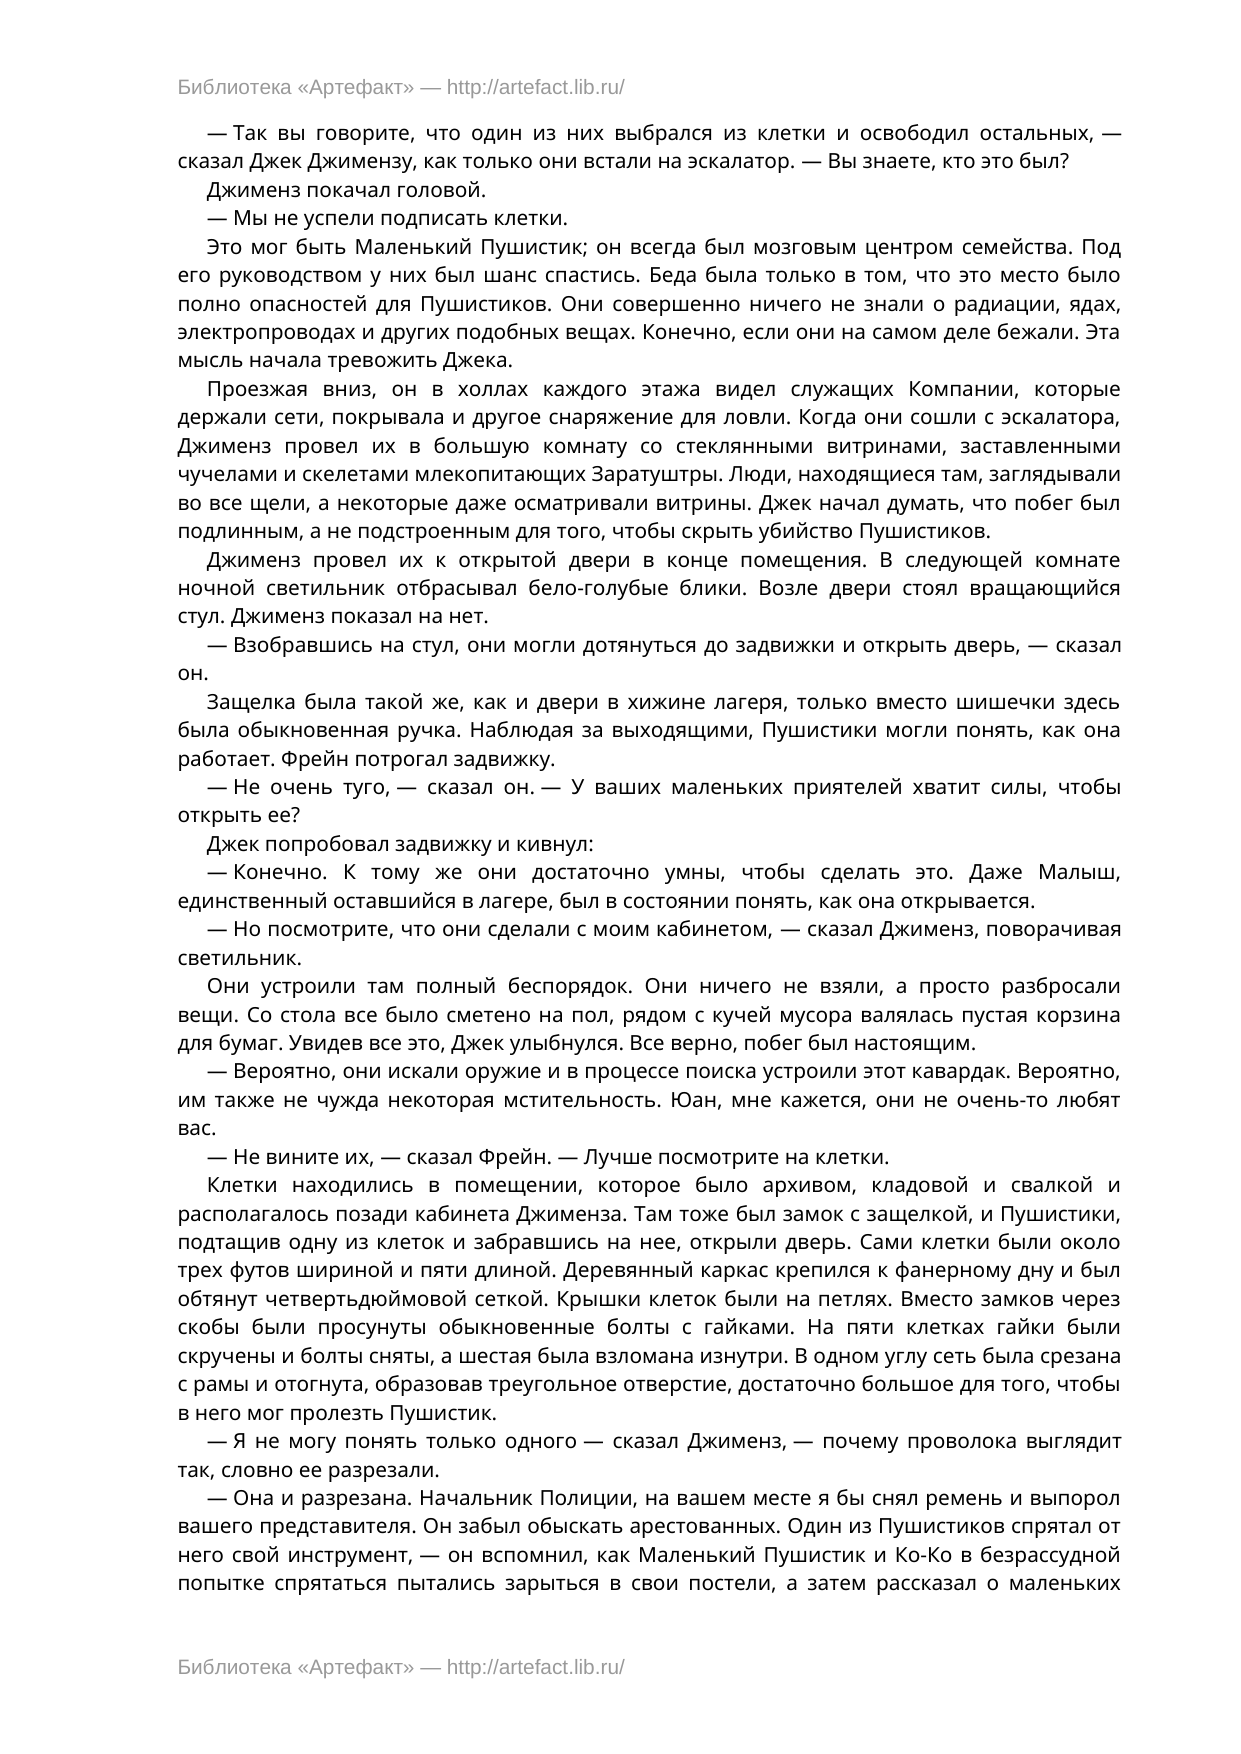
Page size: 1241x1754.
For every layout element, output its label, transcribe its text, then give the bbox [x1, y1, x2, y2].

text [177, 1483, 1122, 1597]
text Джек попробовал задвижку и кивнул: [177, 829, 1122, 857]
text — Конечно. К тому же они достаточно умны, чтобы сделать это. Даже Малыш, единственный оставшийся в лагере, был в состоянии понять, как она открывается. [177, 857, 1122, 914]
text — Но посмотрите, что они сделали с моим кабинетом, — сказал Джименз, поворачивая светильник. [177, 914, 1122, 971]
text — Не очень туго, — сказал он. — У ваших маленьких приятелей хватит силы, чтобы открыть ее? [177, 772, 1122, 829]
text — Я не могу понять только одного — сказал Джименз, — почему проволока выглядит так, словно ее разрезали. [177, 1426, 1122, 1483]
text Проезжая вниз, он в холлах каждого этажа видел служащих Компании, которые держали сети, покрывала и другое снаряжение для ловли. Когда они сошли с эскалатора, Джименз провел их в большую комнату со стеклянными витринами, заставленными чучелами и скелетами млекопитающих Заратуштры. Люди, находящиеся там, заглядывали во все щели, а некоторые даже осматривали витрины. Джек начал думать, что побег был подлинным, а не подстроенным для того, чтобы скрыть убийство Пушистиков. [177, 374, 1122, 545]
text Клетки находились в помещении, которое было архивом, кладовой и свалкой и располагалось позади кабинета Джименза. Там тоже был замок с защелкой, и Пушистики, подтащив одну из клеток и забравшись на нее, открыли дверь. Сами клетки были около трех футов шириной и пяти длиной. Деревянный каркас крепился к фанерному дну и был обтянут четвертьдюймовой сеткой. Крышки клеток были на петлях. Вместо замков через скобы были просунуты обыкновенные болты с гайками. На пяти клетках гайки были скручены и болты сняты, а шестая была взломана изнутри. В одном углу сеть была срезана с рамы и отогнута, образовав треугольное отверстие, достаточно большое для того, чтобы в него мог пролезть Пушистик. [177, 1170, 1122, 1426]
text — Мы не успели подписать клетки. [177, 203, 1122, 232]
text — Вероятно, они искали оружие и в процессе поиска устроили этот кавардак. Вероятно, им также не чужда некоторая мстительность. Юан, мне кажется, они не очень-то любят вас. [177, 1057, 1122, 1142]
text Джименз покачал головой. [177, 175, 1122, 203]
text Это мог быть Маленький Пушистик; он всегда был мозговым центром семейства. Под его руководством у них был шанс спастись. Беда была только в том, что это место было полно опасностей для Пушистиков. Они совершенно ничего не знали о радиации, ядах, электропроводах и других подобных вещах. Конечно, если они на самом деле бежали. Эта мысль начала тревожить Джека. [177, 232, 1122, 374]
text — Не вините их, — сказал Фрейн. — Лучше посмотрите на клетки. [177, 1142, 1122, 1170]
text — Взобравшись на стул, они могли дотянуться до задвижки и открыть дверь, — сказал он. [177, 630, 1122, 687]
text Защелка была такой же, как и двери в хижине лагеря, только вместо шишечки здесь была обыкновенная ручка. Наблюдая за выходящими, Пушистики могли понять, как она работает. Фрейн потрогал задвижку. [177, 687, 1122, 772]
text — Так вы говорите, что один из них выбрался из клетки и освободил остальных, — сказал Джек Джимензу, как только они встали на эскалатор. — Вы знаете, кто это был? [177, 118, 1122, 175]
text Джименз провел их к открытой двери в конце помещения. В следующей комнате ночной светильник отбрасывал бело-голубые блики. Возле двери стоял вращающийся стул. Джименз показал на нет. [177, 545, 1122, 630]
text Они устроили там полный беспорядок. Они ничего не взяли, а просто разбросали вещи. Со стола все было сметено на пол, рядом с кучей мусора валялась пустая корзина для бумаг. Увидев все это, Джек улыбнулся. Все верно, побег был настоящим. [177, 971, 1122, 1057]
